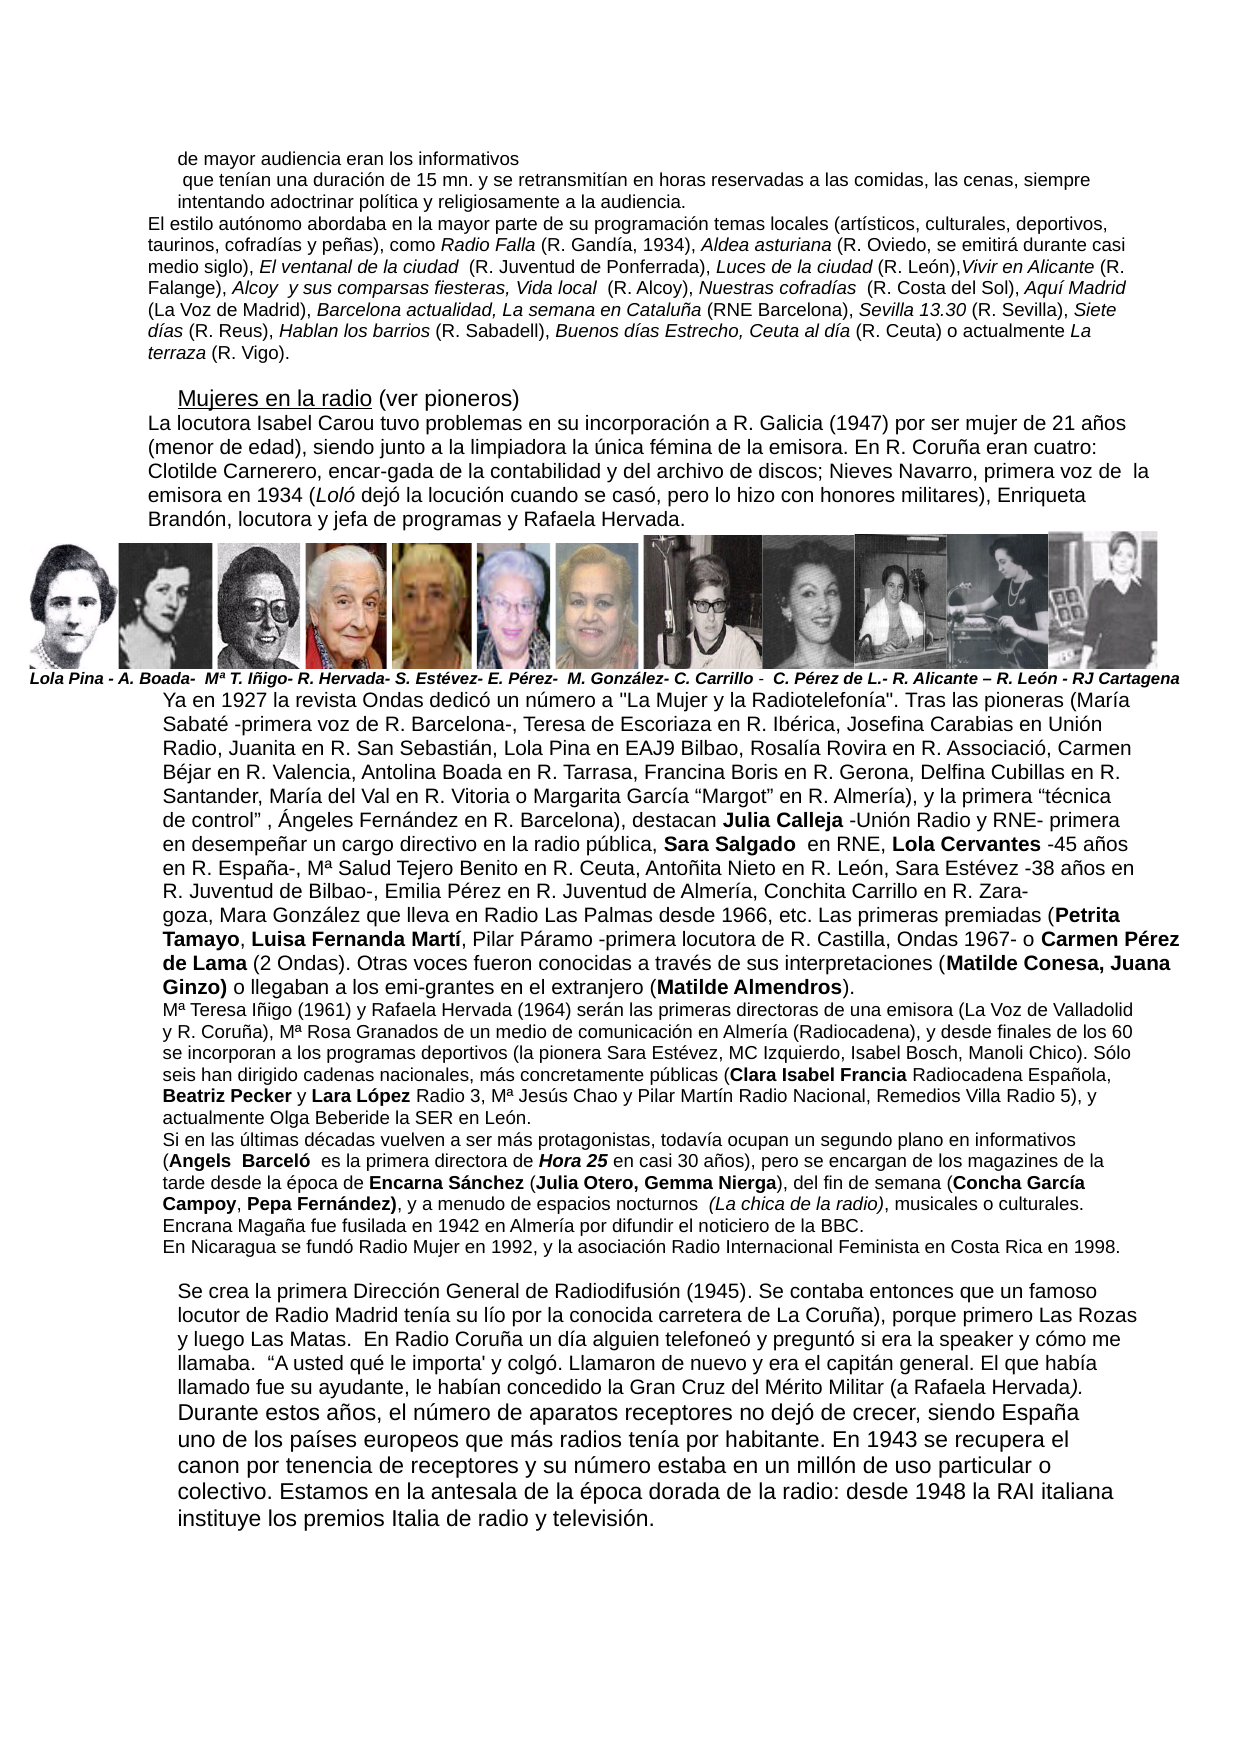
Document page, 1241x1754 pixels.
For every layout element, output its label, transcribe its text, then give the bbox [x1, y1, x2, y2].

text goza, Mara González que lleva en Radio Las Palmas desde 1966, etc. Las primeras premiadas (Petrita Tamayo, Luisa Fernanda Martí, Pilar Páramo -primera locutora de R. Castilla, Ondas 1967- o Carmen Pérez de Lama (2 Ondas). Otras voces fueron conocidas a través de sus interpretaciones (Matilde Conesa, Juana Ginzo) o llegaban a los emi-grantes en el extranjero (Matilde Almendros). [162, 903, 1180, 999]
picture [555, 543, 639, 669]
text Encrana Magaña fue fusilada en 1942 en Almería por difundir el noticiero de la BBC. [162, 1215, 1121, 1236]
text Lola Pina - A. Boada- Mª T. Iñigo- R. Hervada- S. Estévez- E. Pérez- M. González- C. Carrillo - C. Pérez de L.- R. Alicante – R. León - RJ Cartagena [29, 668, 1211, 688]
picture [217, 543, 301, 669]
text Durante estos años, el número de aparatos receptores no dejó de crecer, siendo España uno de los países europeos que más radios tenía por habitante. En 1943 se recupera el canon por tenencia de receptores y su número estaba en un millón de uso particular o colectivo. Estamos en la antesala de la época dorada de la radio: desde 1948 italiana instituye los premios Italia de radio y televisión. [177, 1399, 1120, 1531]
text El estilo autónomo abordaba en la mayor parte de su programación temas locales (artísticos, culturales, deportivos, taurinos, cofradías y peñas), como Radio Falla (R. Gandía, 1934), Aldea asturiana (R. Oviedo, se emitirá durante casi medio siglo), El ventanal de la ciudad (R. Juventud de Ponferrada), Luces de la ciudad (R. León),Vivir en Alicante (R. Falange), Alcoy y sus comparsas fiesteras, Vida local (R. Alcoy), Nuestras cofradías (R. Costa del Sol), Aquí Madrid ( de Madrid), Barcelona actualidad, La semana en Cataluña (RNE Barcelona), Sevilla 13.30 (R. Sevilla), Siete días (R. Reus), Hablan los barrios (R. Sabadell), Buenos días Estrecho, Ceuta al día (R. Ceuta) o actualmente La terraza (R. Vigo). [148, 212, 1137, 363]
text Si en las últimas décadas vuelven a ser más protagonistas, todavía ocupan un segundo plano en informativos (Angels Barceló es la primera directora de Hora 25 en casi 30 años), pero se encargan de los magazines de la tarde desde la época de Encarna Sánchez (Julia Otero, Gemma Nierga), del fin de semana (Concha García Campoy, Pepa Fernández), y a menudo de espacios nocturnos (La chica de la radio), musicales o culturales. [162, 1128, 1136, 1215]
picture [392, 543, 472, 669]
text La locutora Isabel Carou tuvo problemas en su incorporación a R. Galicia (1947) por ser mujer de 21 años (menor de edad), siendo junto a la limpiadora la única fémina de la emisora. En R. Coruña eran cuatro: Clotilde Carnerero, encar-gada de la contabilidad y del archivo de discos; Nieves Navarro, primera voz de la emisora en 1934 (Loló dejó la locución cuando se casó, pero lo hizo con honores militares), Enriqueta Brandón, locutora y jefa de programas y Rafaela Hervada. [148, 411, 1166, 531]
text Ya en 1927 la revista Ondas dedicó un número a " y ". Tras las pioneras (María Sabaté -primera voz de R. Barcelona-, Teresa de Escoriaza en R. Ibérica, Josefina Carabias en Unión Radio, Juanita en R. San Sebastián, Lola Pina en EAJ9 Bilbao, Rosalía Rovira en R. Associació, Carmen Béjar en R. Valencia, Antolina Boada en R. Tarrasa, Francina Boris en R. Gerona, Delfina Cubillas en R. Santander, María del Val en R. Vitoria o Margarita García “Margot” en R. Almería), y la primera “técnica de control” , Ángeles Fernández en R. Barcelona), destacan Julia Calleja -Unión Radio y RNE- primera en desempeñar un cargo directivo en la radio pública, Sara Salgado en RNE, Lola Cervantes -45 años en R. España-, Mª Salud Tejero Benito en R. Ceuta, Antoñita Nieto en R. León, Sara Estévez -38 años en R. Juventud de Bilbao-, Emilia Pérez en R. Juventud de Almería, Conchita Carrillo en R. Zara- [162, 688, 1137, 903]
picture [643, 531, 1158, 669]
picture [29, 543, 213, 669]
picture [476, 543, 551, 669]
text Mujeres en la radio (ver pioneros) [177, 385, 1063, 411]
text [177, 148, 1150, 169]
text En Nicaragua se fundó Radio Mujer en 1992, y la asociación Radio Internacional Feminista en Costa Rica en 1998. [162, 1236, 1121, 1258]
text Mª Teresa Iñigo (1961) y Rafaela Hervada (1964) serán las primeras directoras de una emisora ( de Valladolid y R. Coruña), Mª Rosa Granados de un medio de comunicación en Almería (Radiocadena), y desde finales de los 60 se incorporan a los programas deportivos (la pionera Sara Estévez, MC Izquierdo, Isabel Bosch, Manoli Chico). Sólo seis han dirigido cadenas nacionales, más concretamente públicas (Clara Isabel Francia Radiocadena Española, Beatriz Pecker y Lara López Radio 3, Mª Jesús Chao y Pilar Martín Radio Nacional, Remedios Villa Radio 5), y actualmente Olga Beberide la SER en León. [162, 999, 1136, 1128]
text Se crea la primera Dirección General de Radiodifusión (1945). Se contaba entonces que un famoso locutor de Radio Madrid tenía su lío por la conocida carretera de ), porque primero Las Rozas y luego Las Matas. En Radio Coruña un día alguien telefoneó y preguntó si era la speaker y cómo me llamaba. “A usted qué le importa' y colgó. Llamaron de nuevo y era el capitán general. El que había llamado fue su ayudante, le habían concedido del Mérito Militar (a Rafaela Hervada). [177, 1279, 1152, 1399]
picture [305, 543, 387, 669]
text que tenían una duración de 15 mn. y se retransmitían en horas reservadas a las comidas, las cenas, siempre intentando adoctrinar política y religiosamente a la audiencia. [177, 169, 1150, 212]
